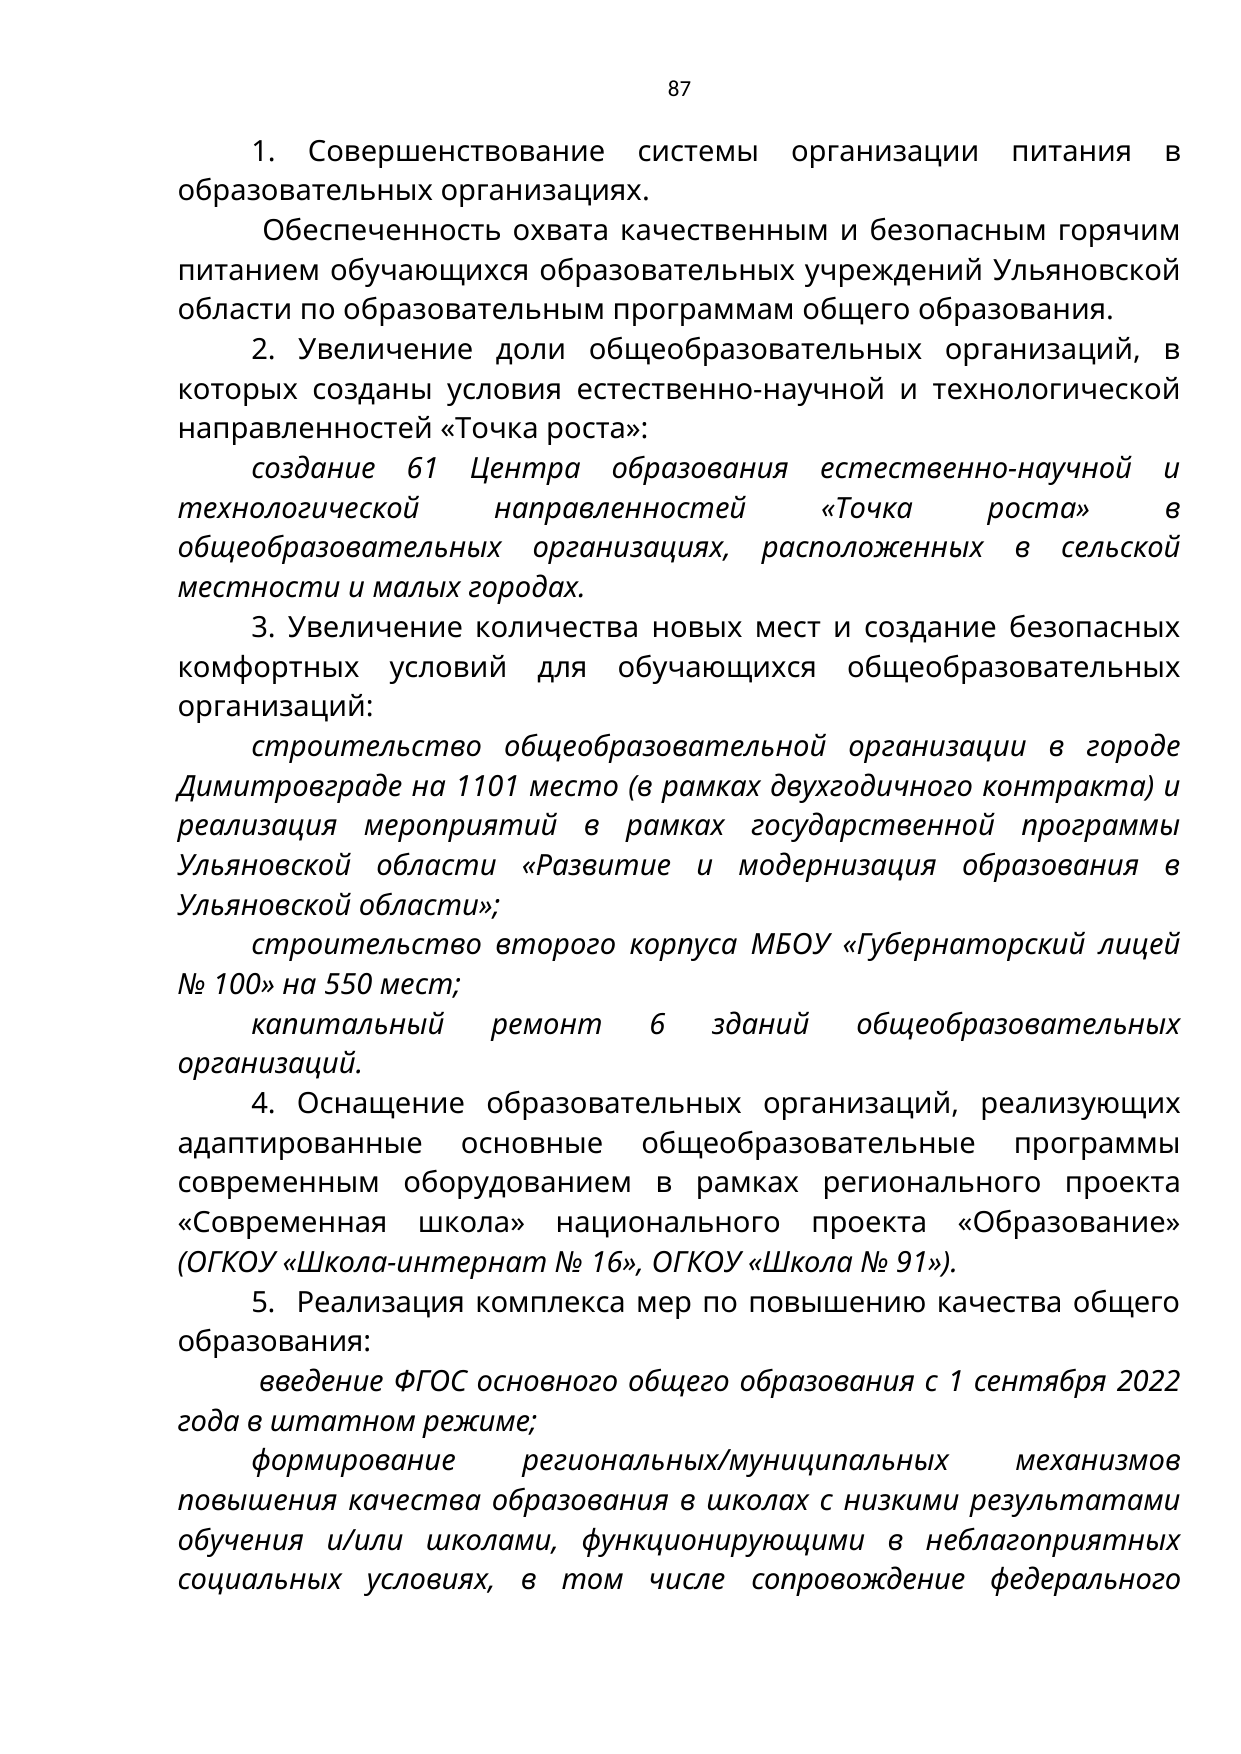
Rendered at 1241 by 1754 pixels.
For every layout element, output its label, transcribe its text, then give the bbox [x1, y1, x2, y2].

text 3. Увеличение количества новых мест и создание безопасных комфортных условий для обучающихся общеобразовательных организаций: [177, 606, 1181, 725]
list 4. Оснащение образовательных организаций, реализующих адаптированные основные общеобразовательные программы современным оборудованием в рамках регионального проекта «Современная школа» национального проекта «Образование» (ОГКОУ «Школа-интернат № 16», ОГКОУ «Школа № 91»). [177, 1082, 1181, 1281]
text 2. Увеличение доли общеобразовательных организаций, в которых созданы условия естественно-научной и технологической направленностей «Точка роста»: [177, 328, 1181, 447]
text строительство общеобразовательной организации в городе Димитровграде на 1101 место (в рамках двухгодичного контракта) и реализация мероприятий в рамках государственной программы Ульяновской области «Развитие и модернизация образования в Ульяновской области»; [177, 725, 1181, 924]
text 1. Совершенствование системы организации питания в образовательных организациях. [177, 130, 1181, 209]
text капитальный ремонт 6 зданий общеобразовательных организаций. [177, 1003, 1181, 1082]
text 5. Реализация комплекса мер по повышению качества общего образования: [177, 1281, 1181, 1360]
text введение ФГОС основного общего образования с 1 сентября 2022 года в штатном режиме; [177, 1360, 1181, 1439]
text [177, 1439, 1181, 1598]
text строительство второго корпуса МБОУ «Губернаторский лицей № 100» на 550 мест; [177, 924, 1181, 1003]
text Обеспеченность охвата качественным и безопасным горячим питанием обучающихся образовательных учреждений Ульяновской области по образовательным программам общего образования. [177, 209, 1181, 328]
text создание 61 Центра образования естественно-научной и технологической направленностей «Точка роста» в общеобразовательных организациях, расположенных в сельской местности и малых городах. [177, 447, 1181, 606]
